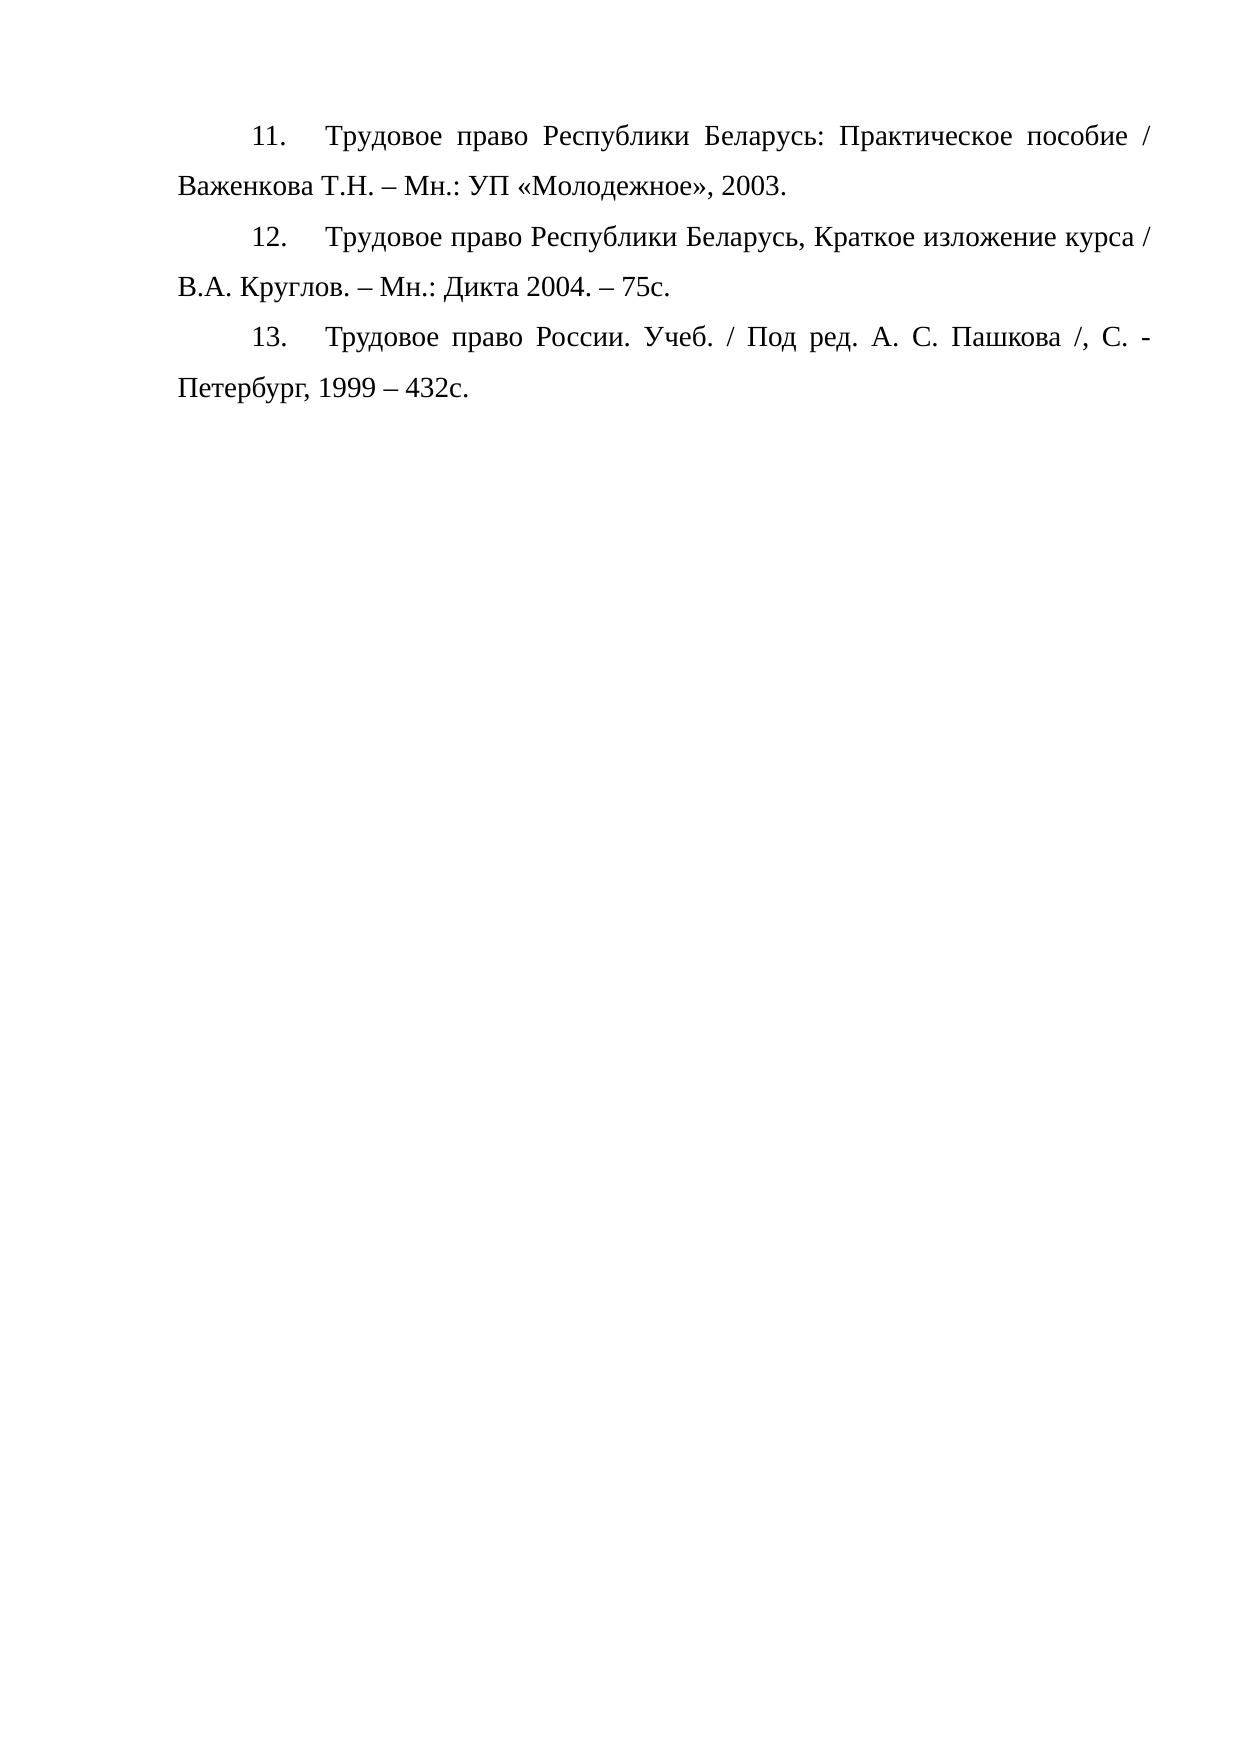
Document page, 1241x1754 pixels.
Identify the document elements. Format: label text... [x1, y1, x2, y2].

list Трудовое право Республики Беларусь: Практическое пособие / Важенкова Т.Н. – Мн.: УП «Молодежное», 2003. [177, 118, 1152, 202]
list Трудовое право России. Учеб. / Под ред. А. С. Пашкова /, С. - Петербург, 1999 – 432с. [177, 319, 1152, 403]
list Трудовое право Республики Беларусь, Краткое изложение курса / В.А. Круглов. – Мн.: Дикта 2004. – 75с. [177, 219, 1152, 303]
